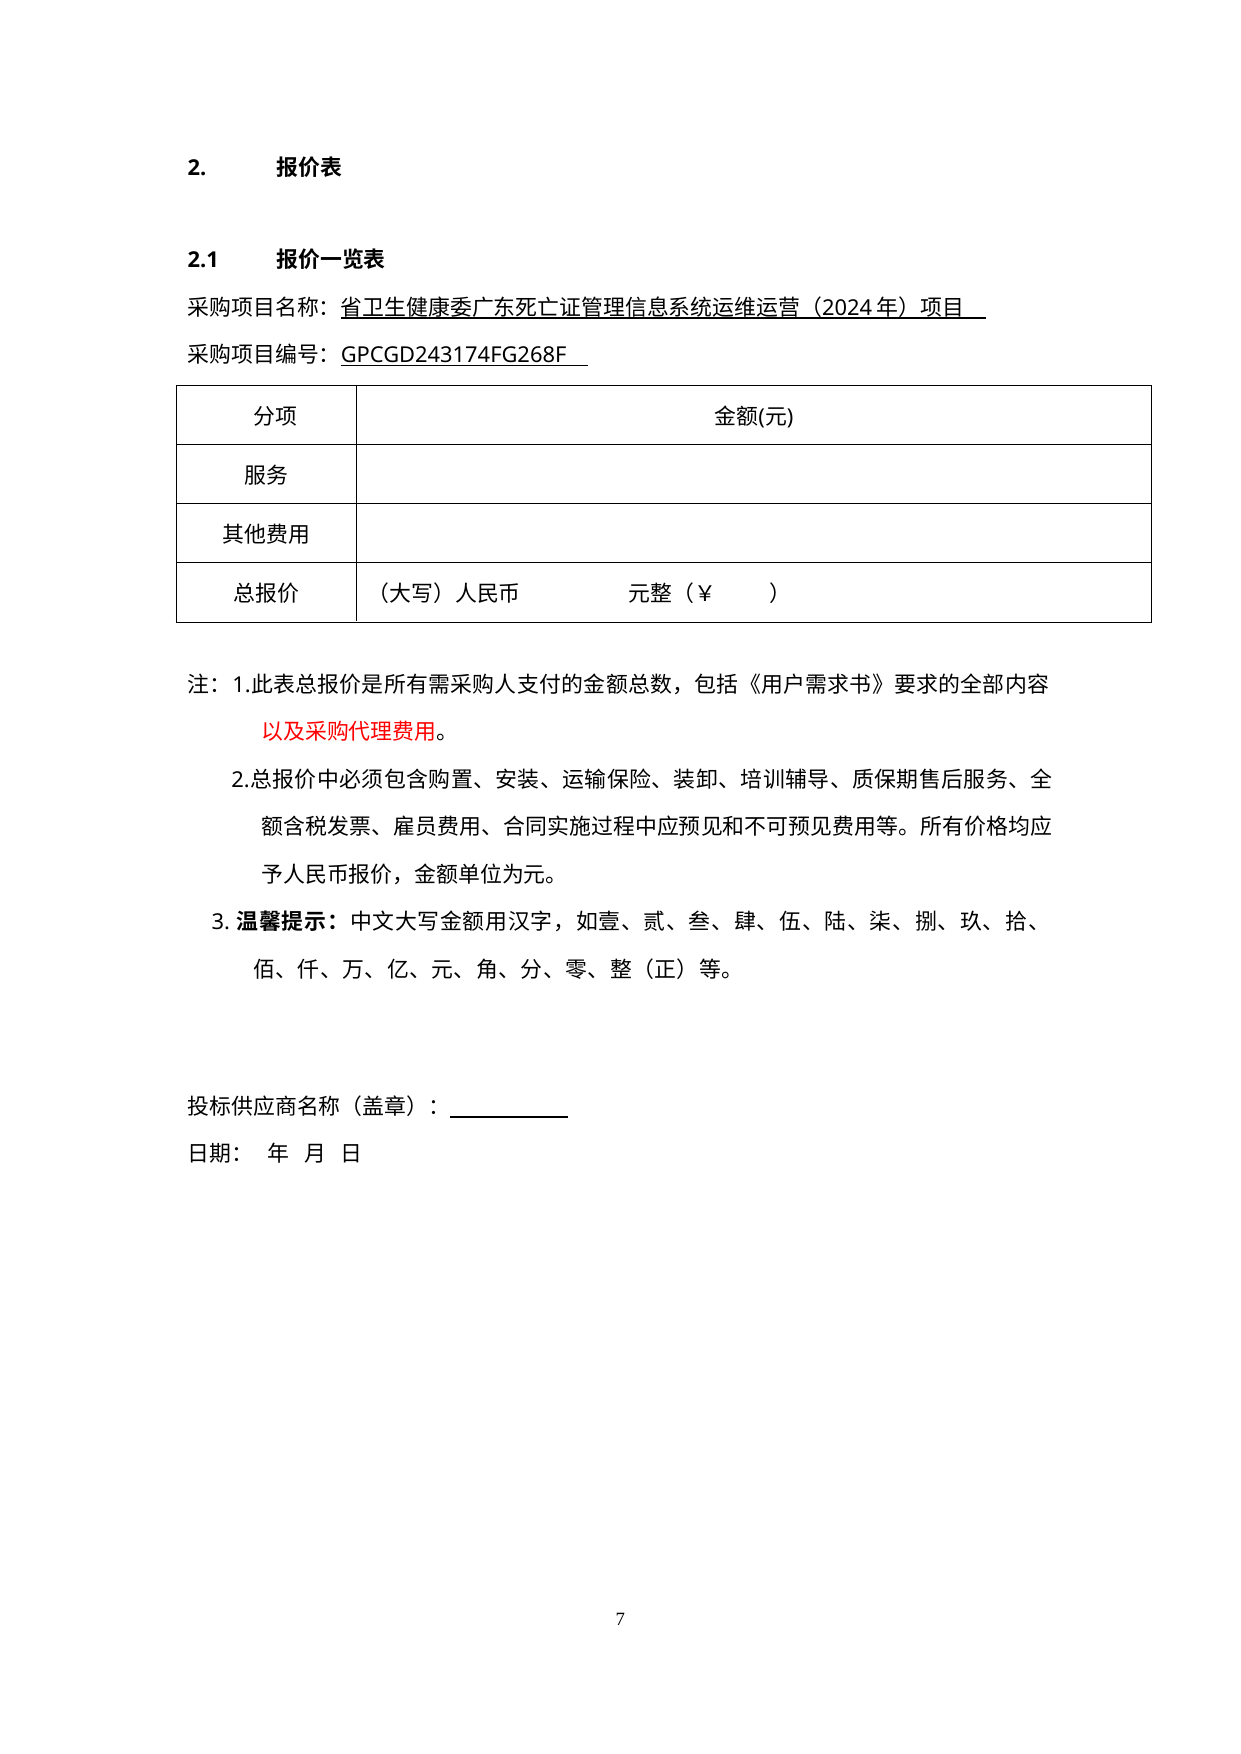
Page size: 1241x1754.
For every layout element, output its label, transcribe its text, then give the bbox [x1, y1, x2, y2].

text 采购项目名称：省卫生健康委广东死亡证管理信息系统运维运营（2024年）项目 [187, 290, 1053, 322]
table_header 金额(元) [357, 386, 1151, 444]
table_cell 其他费用 [177, 504, 356, 562]
table_header 分项 [177, 386, 356, 444]
text 采购项目编号：GPCGD243174FG268F [187, 337, 1053, 369]
table_cell （大写）人民币 元整（￥ ） [357, 563, 1151, 621]
table_cell [357, 445, 1151, 503]
text 3. 温馨提示：中文大写金额用汉字，如壹、贰、叁、肆、伍、陆、柒、捌、玖、拾、佰、仟、万、亿、元、角、分、零、整（正）等。 [187, 904, 1053, 983]
text 日期： 年 月 日 [187, 1136, 1053, 1168]
table_cell 服务 [177, 445, 356, 503]
subtitle 报价表 [187, 150, 1053, 182]
table_cell 总报价 [177, 563, 356, 621]
text 2.总报价中必须包含购置、安装、运输保险、装卸、培训辅导、质保期售后服务、全额含税发票、雇员费用、合同实施过程中应预见和不可预见费用等。所有价格均应予人民币报价，金额单位为元。 [231, 762, 1053, 888]
text 投标供应商名称（盖章）： [187, 1089, 1053, 1120]
text 注：1.此表总报价是所有需采购人支付的金额总数，包括《用户需求书》要求的全部内容以及采购代理费用。 [187, 667, 1053, 746]
subtitle 2.1 报价一览表 [187, 242, 1053, 274]
table_cell [357, 504, 1151, 562]
